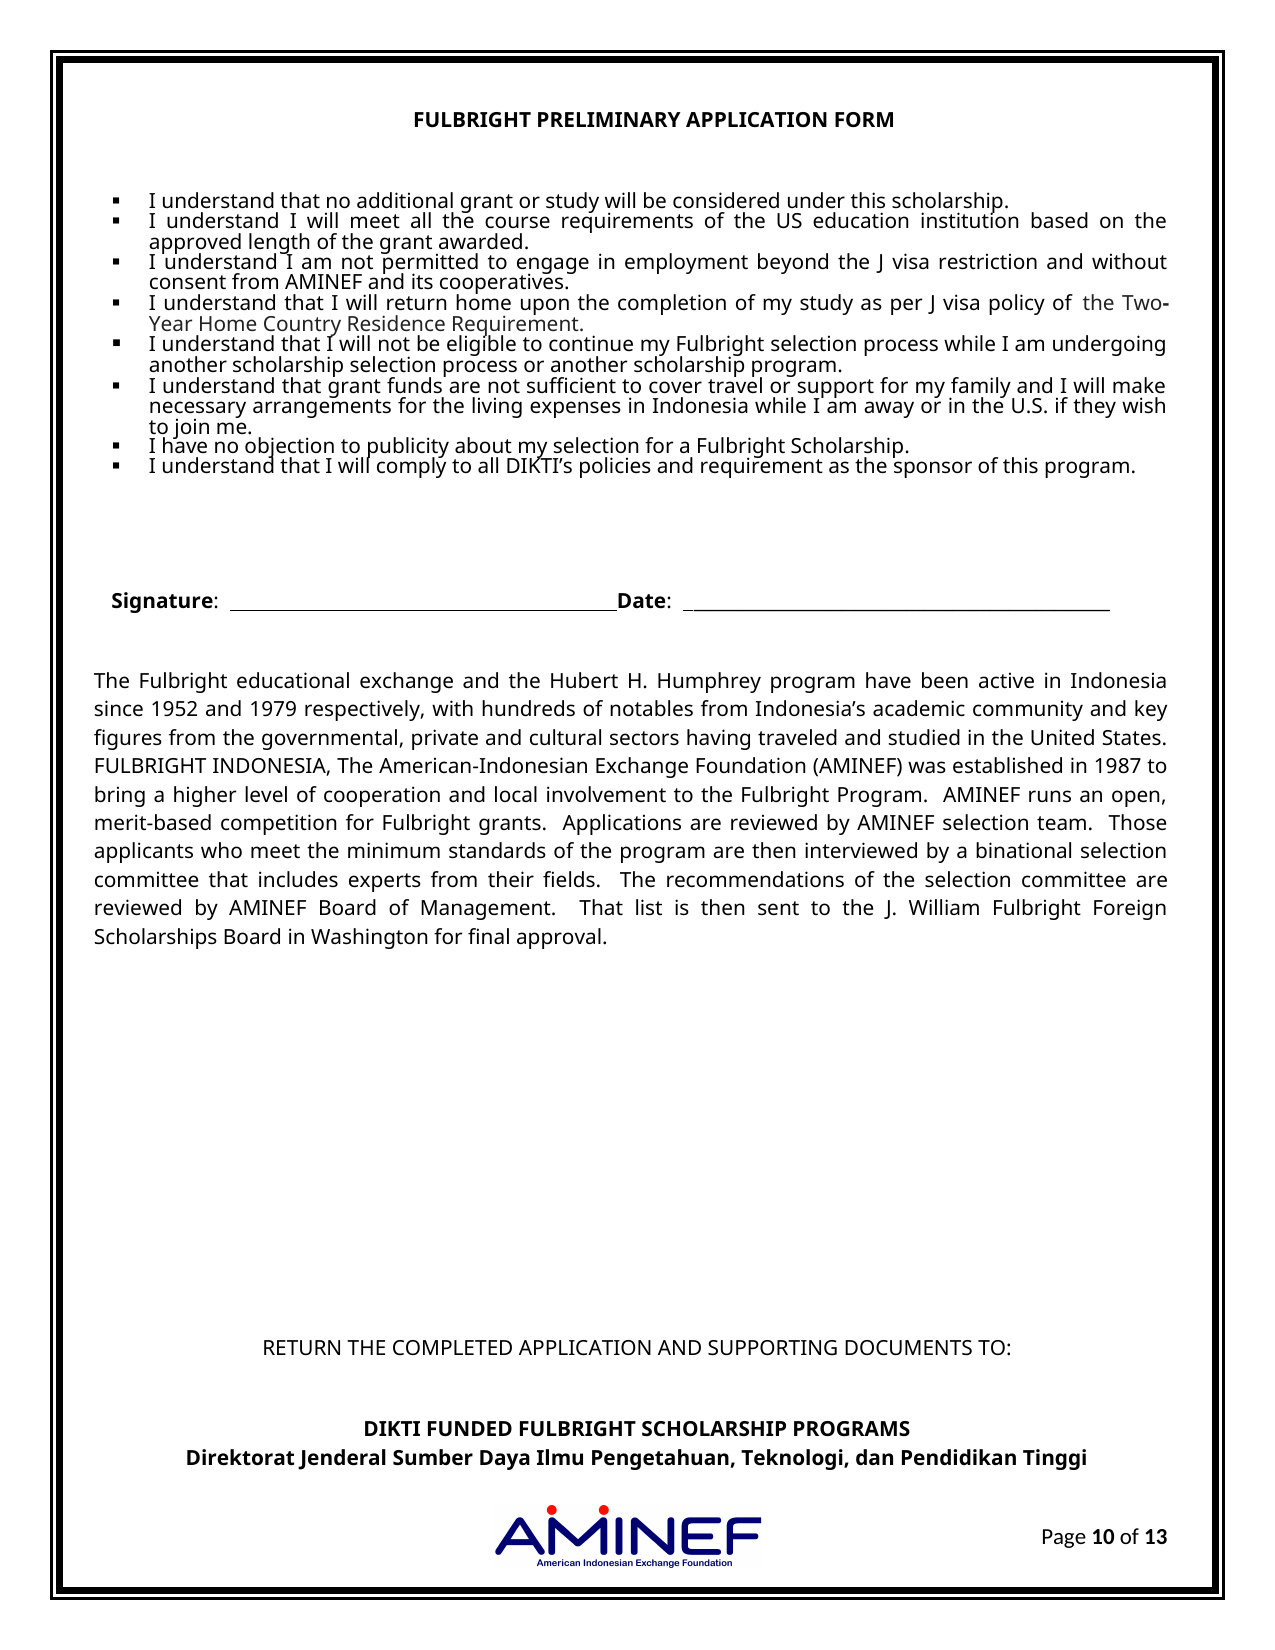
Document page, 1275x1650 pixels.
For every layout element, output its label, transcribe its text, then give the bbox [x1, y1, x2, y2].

list I understand that I will not be eligible to continue my Fulbright selection process while I am undergoing another scholarship selection process or another scholarship program. [111, 335, 1169, 377]
list I understand that I will return home upon the completion of my study as per J visa policy of the Two-Year Home Country Residence Requirement. [111, 294, 1169, 335]
text Signature: Date: _____________________________________________ [111, 587, 1174, 612]
list I understand I am not permitted to engage in employment beyond the J visa restriction and without consent from AMINEF and its cooperatives. [111, 253, 1169, 294]
text The Fulbright educational exchange and the Hubert H. Humphrey program have been active in Indonesia since 1952 and 1979 respectively, with hundreds of notables from Indonesia’s academic community and key figures from the governmental, private and cultural sectors having traveled and studied in the United States. FULBRIGHT INDONESIA, The American-Indonesian Exchange Foundation (AMINEF) was established in 1987 to bring a higher level of cooperation and local involvement to the Fulbright Program. AMINEF runs an open, merit-based competition for Fulbright grants. Applications are reviewed by AMINEF selection team. Those applicants who meet the minimum standards of the program are then interviewed by a binational selection committee that includes experts from their fields. The recommendations of the selection committee are reviewed by AMINEF Board of Management. That list is then sent to the J. William Fulbright Foreign Scholarships Board in Washington for final approval. [94, 666, 1169, 950]
list I understand that no additional grant or study will be considered under this scholarship. [111, 193, 1169, 213]
table_header RETURN THE COMPLETED APPLICATION AND SUPPORTING DOCUMENTS TO: [94, 1320, 1178, 1414]
list I have no objection to publicity about my selection for a Fulbright Scholarship. [111, 439, 1169, 458]
picture [495, 1505, 761, 1568]
list I understand I will meet all the course requirements of the US education institution based on the approved length of the grant awarded. [111, 213, 1169, 253]
list I understand that I will comply to all DIKTI’s policies and requirement as the sponsor of this program. [111, 458, 1169, 477]
list I understand that grant funds are not sufficient to cover travel or support for my family and I will make necessary arrangements for the living expenses in Indonesia while I am away or in the U.S. if they wish to join me. [111, 377, 1169, 439]
